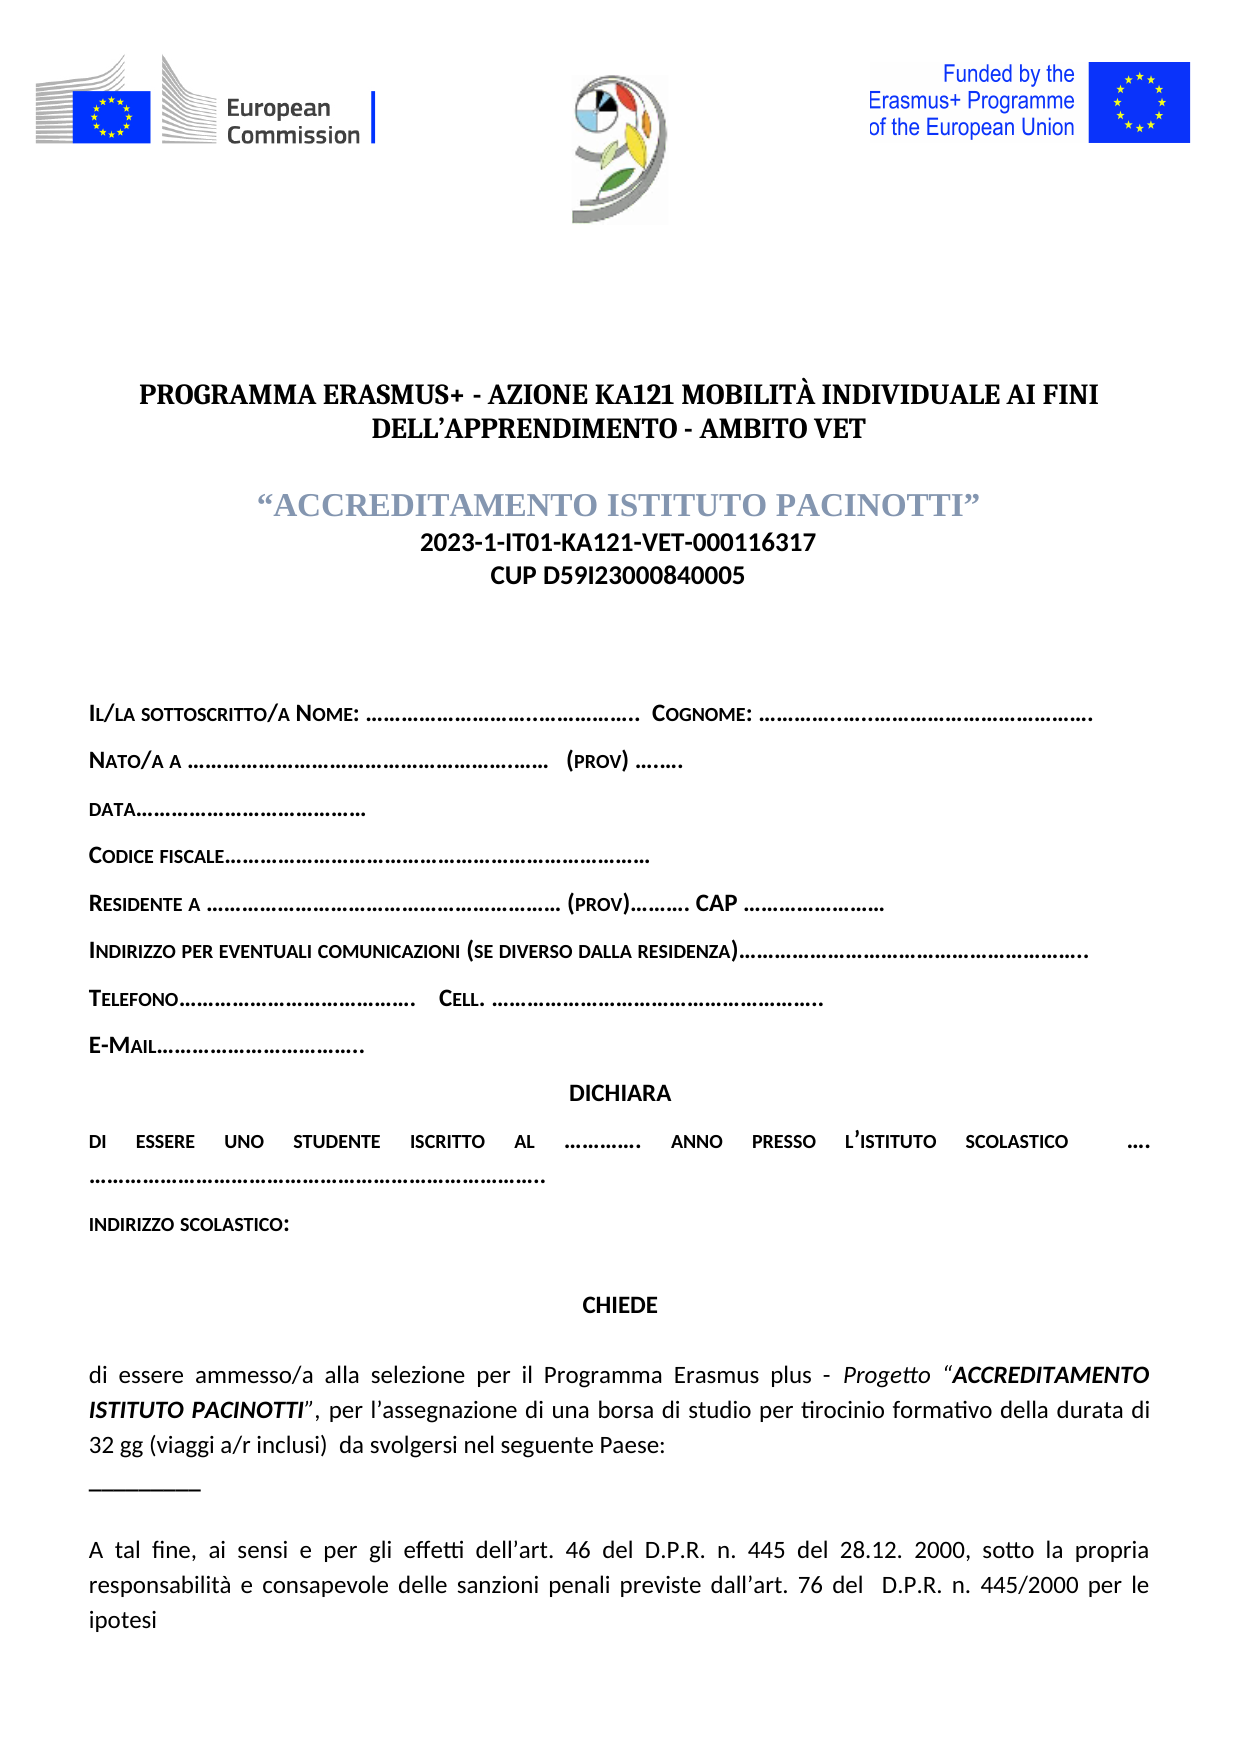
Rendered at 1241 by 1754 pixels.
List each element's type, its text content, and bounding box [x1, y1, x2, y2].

picture [35, 53, 376, 144]
text Il/la sottoscritto/a Nome: ………………………..…………….. Cognome: …………..…..………………………………. [89, 697, 1152, 728]
text _________ [89, 1465, 1152, 1495]
text A tal fine, ai sensi e per gli effetti dell’art. 46 del D.P.R. n. 445 del 28.12. 2000, sotto la propria responsabilità e consapevole delle sanzioni penali previste dall’art. 76 del D.P.R. n. 445/2000 per le ipotesi [89, 1535, 1152, 1635]
text Indirizzo per eventuali comunicazioni (se diverso dalla residenza)………………………………………………….. [89, 935, 1152, 965]
text Residente a …………………………………………………… (prov)………. CAP …………………… [89, 887, 1152, 918]
text di essere ammesso/a alla selezione per il Programma Erasmus plus - Progetto “ACCREDITAMENTO ISTITUTO PACINOTTI”, per l’assegnazione di una borsa di studio per tirocinio formativo della durata di 32 gg (viaggi a/r inclusi) da svolgersi nel seguente Paese: [89, 1360, 1152, 1460]
text Codice fiscale……………………………………………………………… [89, 840, 1152, 870]
text CUP D59I23000840005 [412, 558, 824, 592]
text PROGRAMMA ERASMUS+ - AZIONE KA121 MOBILITÀ INDIVIDUALE AI FINI [126, 377, 1112, 412]
picture [870, 62, 1191, 143]
text 2023-1-IT01-KA121-VET-000116317 [412, 525, 824, 558]
text data………………………………… [89, 792, 1152, 823]
subtitle “ACCREDITAMENTO ISTITUTO PACINOTTI” [251, 486, 986, 524]
text di essere uno studente iscritto al …………. anno presso l’istituto scolastico ….………………………………………………………………….. [89, 1125, 1152, 1190]
text DELL’APPRENDIMENTO - AMBITO VET [251, 412, 986, 446]
text Nato/a a ……………………………………………….…… (prov) ….…. [89, 745, 1152, 775]
text E-Mail…………………………….. [89, 1030, 1152, 1060]
text indirizzo scolastico: [89, 1207, 1152, 1238]
text DICHIARA [89, 1077, 1152, 1108]
text Telefono…………………………………. Cell. ……………………………………………….. [89, 982, 1152, 1013]
text CHIEDE [89, 1290, 1152, 1320]
picture [571, 75, 669, 225]
